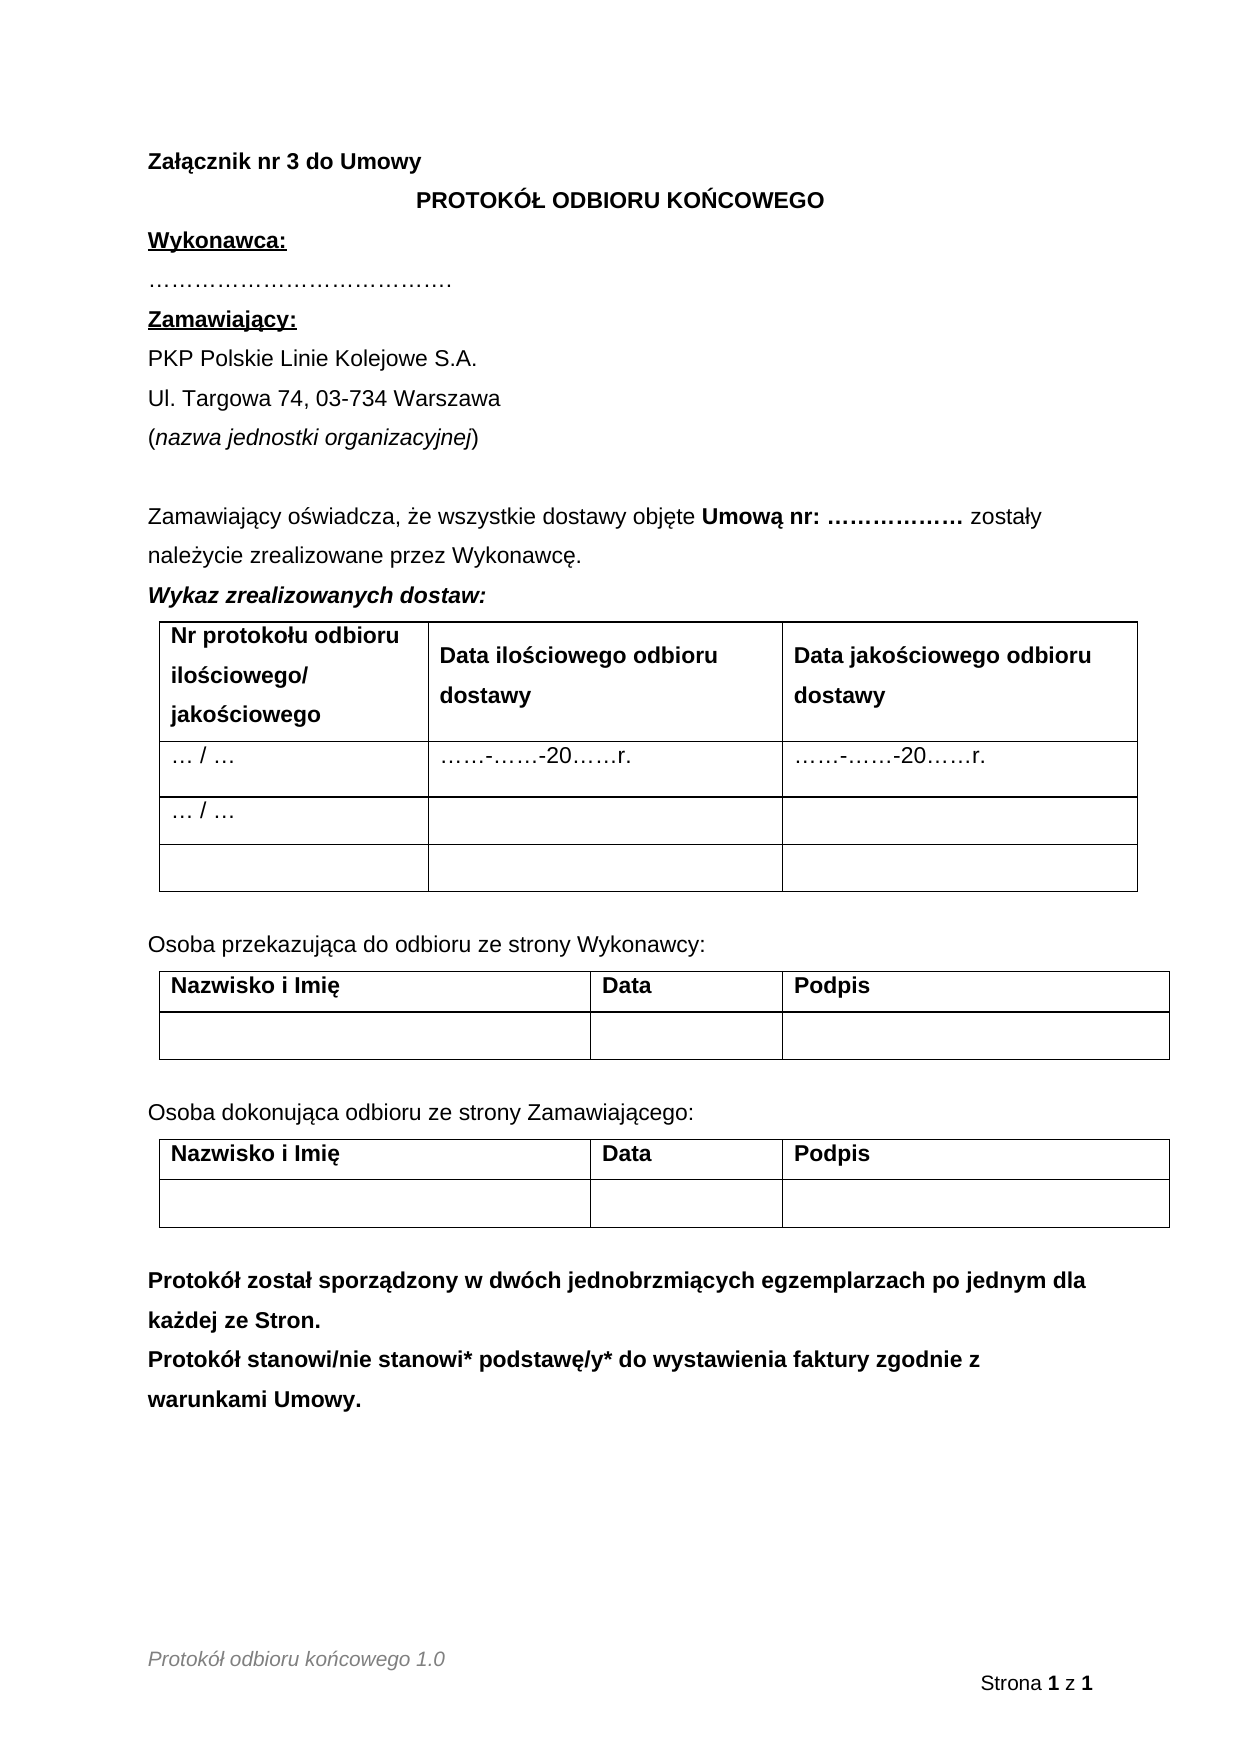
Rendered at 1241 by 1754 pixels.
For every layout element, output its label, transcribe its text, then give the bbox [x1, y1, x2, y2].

table_header Nr protokołu odbioru ilościowego/ jakościowego [160, 623, 428, 741]
text …………………………………. [148, 266, 1093, 292]
text Protokół został sporządzony w dwóch jednobrzmiących egzemplarzach po jednym dla każdej ze Stron. [148, 1267, 1093, 1333]
text Zamawiający: [148, 306, 1093, 332]
text Osoba przekazująca do odbioru ze strony Wykonawcy: [148, 931, 1093, 958]
text Załącznik nr 3 do Umowy [148, 148, 1093, 174]
table_header Data ilościowego odbioru dostawy [429, 623, 782, 741]
table_cell ……-……-20……r. [429, 742, 782, 796]
text Wykonawca: [148, 227, 1093, 253]
table_cell ……-……-20……r. [783, 742, 1137, 796]
table_cell [783, 1180, 1169, 1227]
text Osoba dokonująca odbioru ze strony Zamawiającego: [148, 1099, 1093, 1126]
table_header Nazwisko i Imię [160, 972, 590, 1011]
table_cell … / … [160, 798, 428, 844]
table_cell [783, 845, 1137, 891]
table_cell [429, 845, 782, 891]
table_header Podpis [783, 972, 1169, 1011]
text PROTOKÓŁ ODBIORU KOŃCOWEGO [148, 187, 1093, 213]
table_cell … / … [160, 742, 428, 796]
table_header Data [591, 1140, 782, 1179]
table_cell [429, 798, 782, 844]
table_header Podpis [783, 1140, 1169, 1179]
text PKP Polskie Linie Kolejowe S.A. [148, 345, 1093, 371]
table_header Data jakościowego odbioru dostawy [783, 623, 1137, 741]
table_cell [783, 1013, 1169, 1059]
text Ul. Targowa 74, 03-734 Warszawa [148, 384, 1093, 411]
text (nazwa jednostki organizacyjnej) [148, 424, 1093, 450]
text Wykaz zrealizowanych dostaw: [148, 582, 1093, 608]
table_cell [783, 798, 1137, 844]
table_cell [591, 1180, 782, 1227]
table_header Data [591, 972, 782, 1011]
table_cell [160, 1013, 590, 1059]
table_cell [160, 845, 428, 891]
text Protokół stanowi/nie stanowi* podstawę/y* do wystawienia faktury zgodnie z warunkami Umowy. [148, 1346, 1093, 1412]
table_cell [591, 1013, 782, 1059]
table_cell [160, 1180, 590, 1227]
table_header Nazwisko i Imię [160, 1140, 590, 1179]
text Zamawiający oświadcza, że wszystkie dostawy objęte Umową nr: ……………… zostały należycie zrealizowane przez Wykonawcę. [148, 503, 1093, 569]
